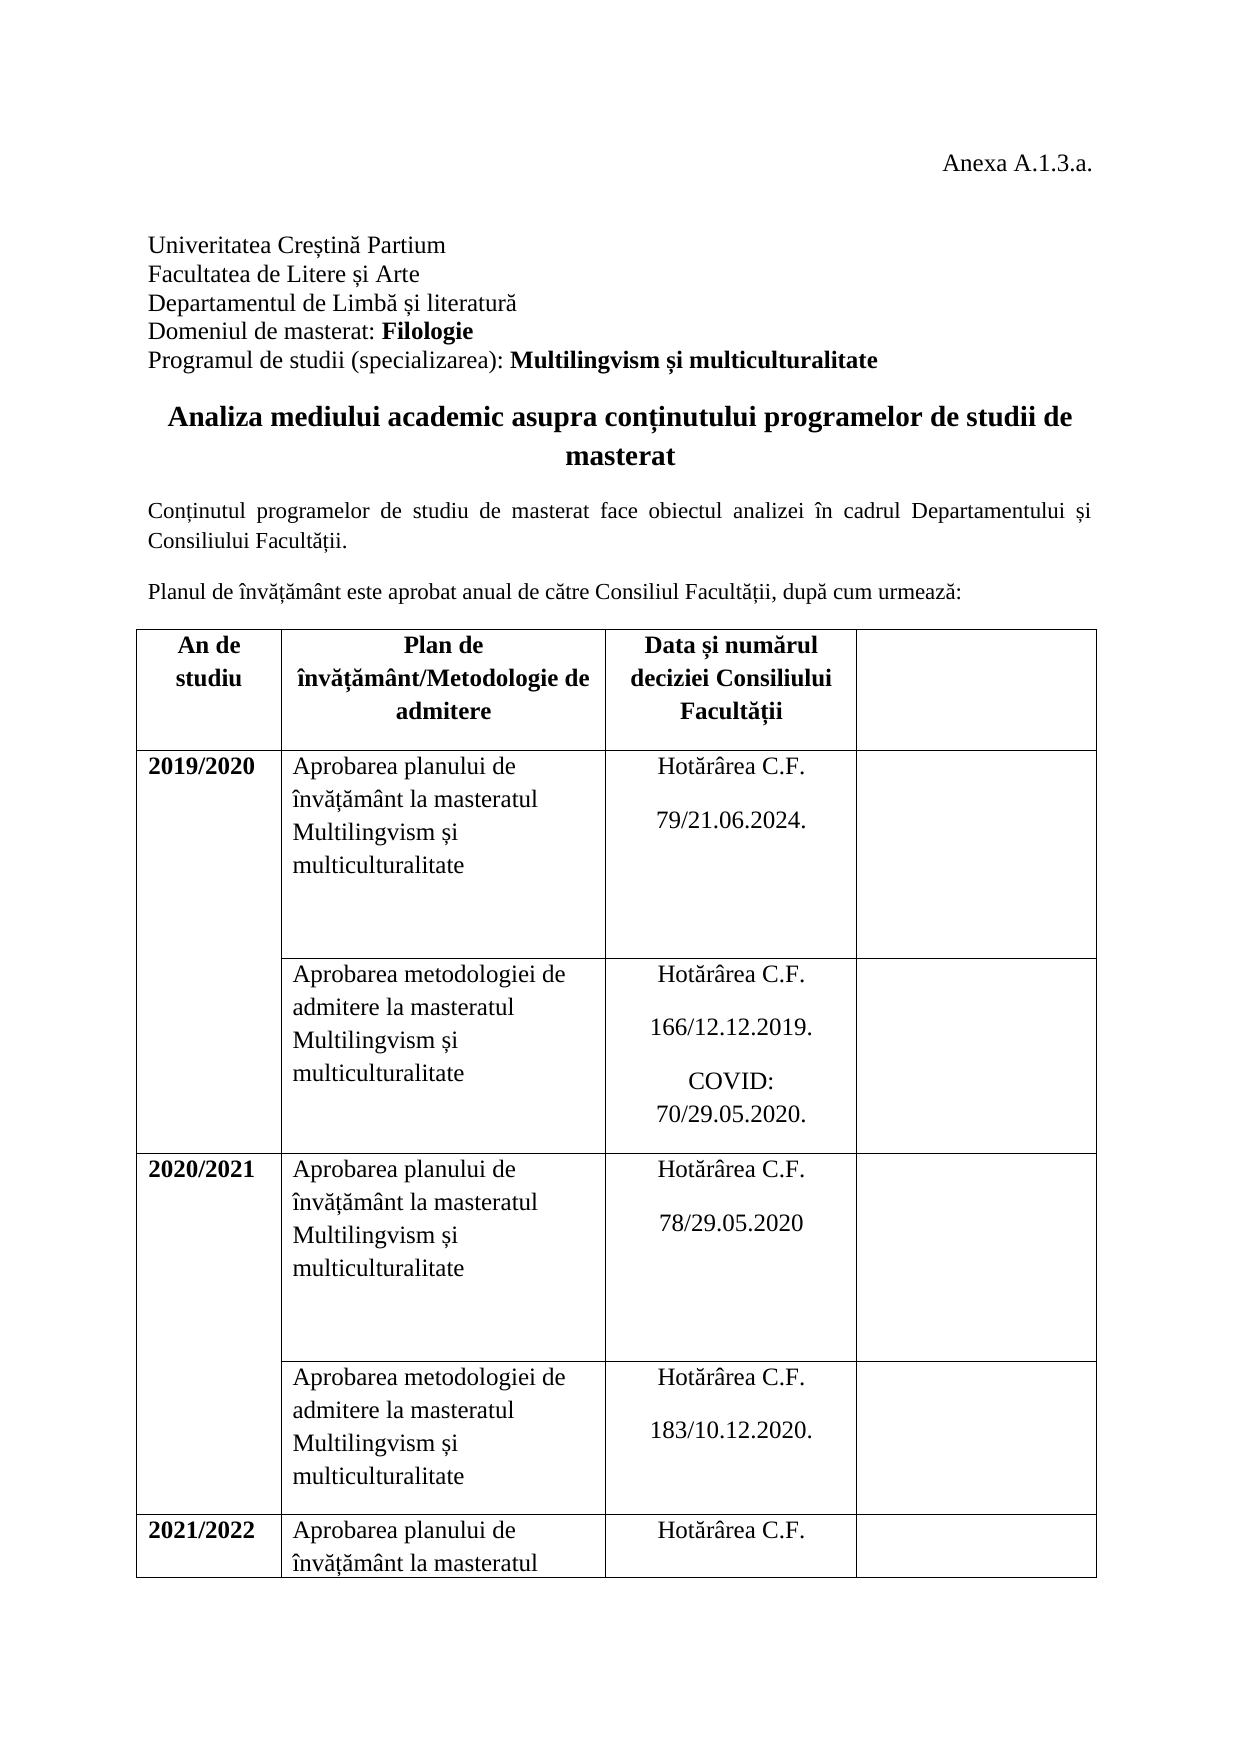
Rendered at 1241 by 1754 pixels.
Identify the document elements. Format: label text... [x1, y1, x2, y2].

table_cell Hotărârea C.F. 166/12.12.2019. COVID: 70/29.05.2020. [606, 959, 856, 1153]
table_header [857, 630, 1096, 750]
table_cell [857, 959, 1096, 1153]
text Domeniul de masterat: Filologie [148, 316, 1093, 345]
table_cell [857, 1515, 1096, 1577]
table_header Plan de învățământ/Metodologie de admitere [282, 630, 605, 750]
table_cell [857, 1362, 1096, 1514]
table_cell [606, 1515, 856, 1577]
text Planul de învățământ este aprobat anual de către Consiliul Facultății, după cum urmează: [148, 578, 1093, 604]
table_cell 2020/2021 [137, 1154, 281, 1514]
table_cell Hotărârea C.F. 78/29.05.2020 [606, 1154, 856, 1361]
table_header An de studiu [137, 630, 281, 750]
table_cell Aprobarea planului de învățământ la masteratul Multilingvism și multiculturalitate [282, 751, 605, 958]
text Conținutul programelor de studiu de masterat face obiectul analizei în cadrul Departamentului și Consiliului Facultății. [148, 497, 1093, 553]
text Programul de studii (specializarea): Multilingvism și multiculturalitate [148, 345, 1093, 374]
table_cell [282, 1362, 605, 1514]
text Departamentul de Limbă și literatură [148, 288, 1093, 316]
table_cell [282, 1515, 605, 1577]
table_cell Aprobarea planului de învățământ la masteratul Multilingvism și multiculturalitate [282, 1154, 605, 1361]
table_cell [857, 751, 1096, 958]
table_cell 2021/2022 [137, 1515, 281, 1577]
table_header Data și numărul deciziei Consiliului Facultății [606, 630, 856, 750]
text Analiza mediului academic asupra conținutului programelor de studii de masterat [148, 399, 1093, 471]
table_cell Hotărârea C.F. 79/21.06.2024. [606, 751, 856, 958]
text Univeritatea Creștină Partium [148, 230, 1093, 259]
text Anexa A.1.3.a. [148, 148, 1093, 176]
table_cell Aprobarea metodologiei de admitere la masteratul Multilingvism și multiculturalitate [282, 959, 605, 1153]
text Facultatea de Litere și Arte [148, 259, 1093, 288]
table_cell [857, 1154, 1096, 1361]
table_cell 2019/2020 [137, 751, 281, 1153]
table_cell Hotărârea C.F. 183/10.12.2020. [606, 1362, 856, 1514]
